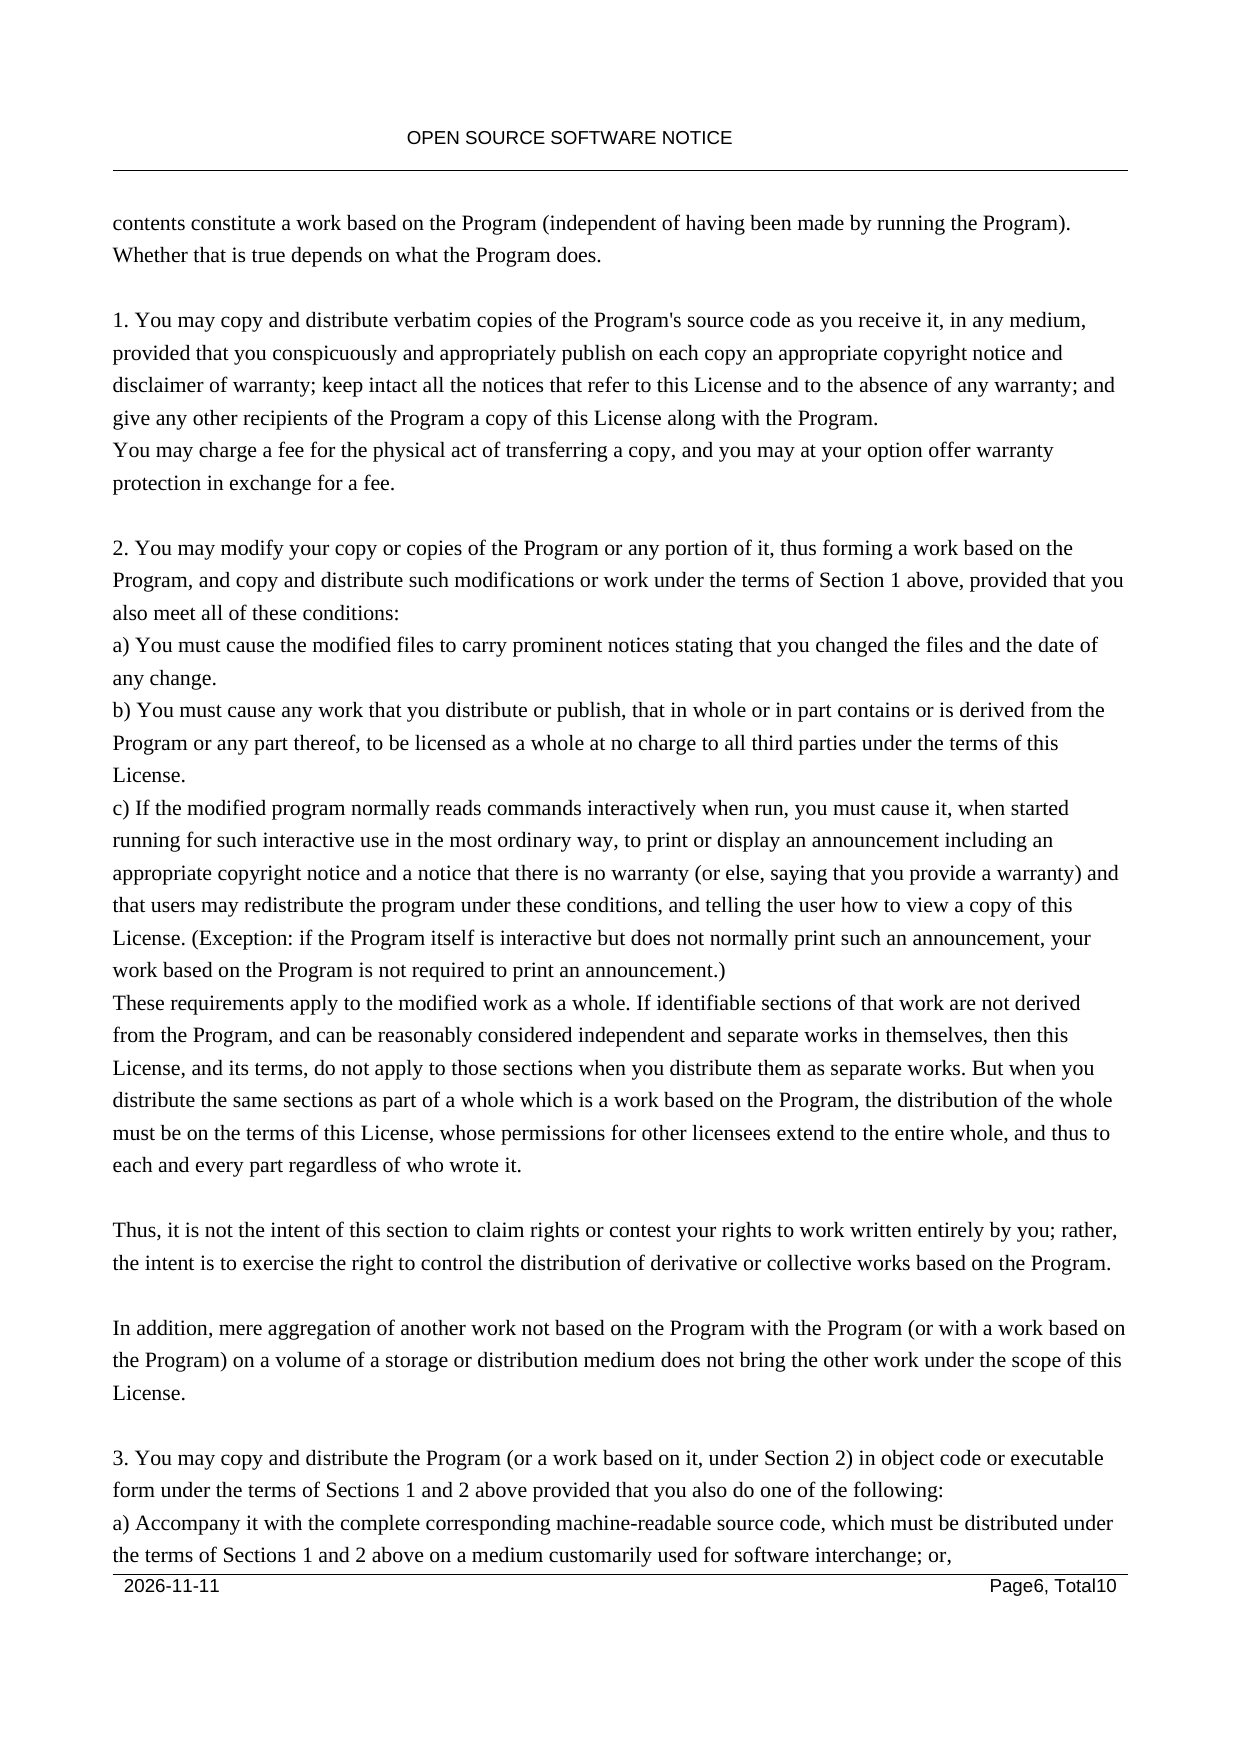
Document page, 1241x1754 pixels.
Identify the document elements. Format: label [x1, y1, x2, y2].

text [112, 206, 1128, 1571]
